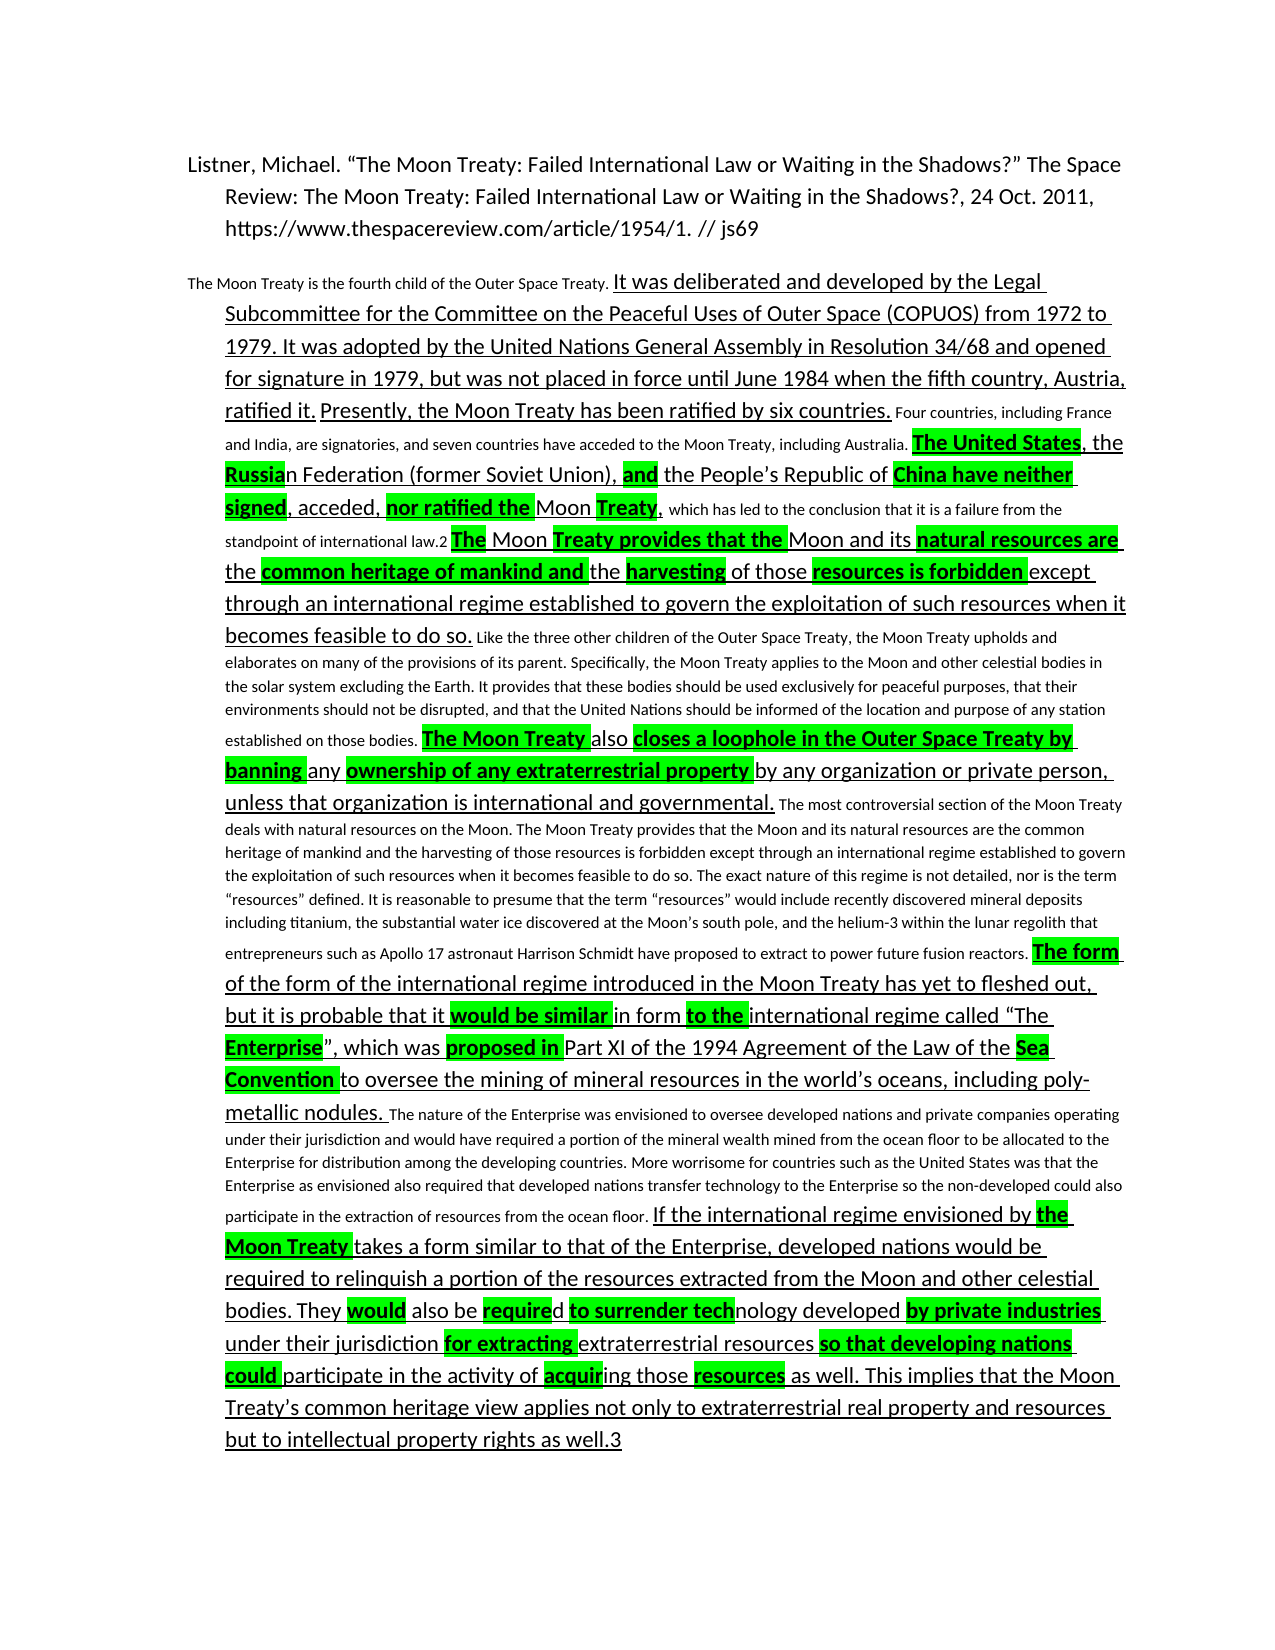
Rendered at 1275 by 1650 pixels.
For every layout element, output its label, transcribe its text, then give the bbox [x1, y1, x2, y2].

text The Moon Treaty is the fourth child of the Outer Space Treaty. It was deliberated and developed by the Legal Subcommittee for the Committee on the Peaceful Uses of Outer Space (COPUOS) from 1972 to 1979. It was adopted by the United Nations General Assembly in Resolution 34/68 and opened for signature in 1979, but was not placed in force until June 1984 when the fifth country, Austria, ratified it. Presently, the Moon Treaty has been ratified by six countries. Four countries, including France and India, are signatories, and seven countries have acceded to the Moon Treaty, including Australia. The United States, the Russian Federation (former Soviet Union), and the People’s Republic of China have neither signed, acceded, nor ratified the Moon Treaty, which has led to the conclusion that it is a failure from the standpoint of international law.2 The Moon Treaty provides that the Moon and its natural resources are the common heritage of mankind and the harvesting of those resources is forbidden except through an international regime established to govern the exploitation of such resources when it becomes feasible to do so. Like the three other children of the Outer Space Treaty, the Moon Treaty upholds and elaborates on many of the provisions of its parent. Specifically, the Moon Treaty applies to the Moon and other celestial bodies in the solar system excluding the Earth. It provides that these bodies should be used exclusively for peaceful purposes, that their environments should not be disrupted, and that the United Nations should be informed of the location and purpose of any station established on those bodies. The Moon Treaty also closes a loophole in the Outer Space Treaty by banning any ownership of any extraterrestrial property by any organization or private person, unless that organization is international and governmental. The most controversial section of the Moon Treaty deals with natural resources on the Moon. The Moon Treaty provides that the Moon and its natural resources are the common heritage of mankind and the harvesting of those resources is forbidden except through an international regime established to govern the exploitation of such resources when it becomes feasible to do so. The exact nature of this regime is not detailed, nor is the term “resources” defined. It is reasonable to presume that the term “resources” would include recently discovered mineral deposits including titanium, the substantial water ice discovered at the Moon’s south pole, and the helium-3 within the lunar regolith that entrepreneurs such as Apollo 17 astronaut Harrison Schmidt have proposed to extract to power future fusion reactors. The form of the form of the international regime introduced in the Moon Treaty has yet to fleshed out, but it is probable that it would be similar in form to the international regime called “The Enterprise”, which was proposed in Part XI of the 1994 Agreement of the Law of the Sea Convention to oversee the mining of mineral resources in the world’s oceans, including poly-metallic nodules. The nature of the Enterprise was envisioned to oversee developed nations and private companies operating under their jurisdiction and would have required a portion of the mineral wealth mined from the ocean floor to be allocated to the Enterprise for distribution among the developing countries. More worrisome for countries such as the United States was that the Enterprise as envisioned also required that developed nations transfer technology to the Enterprise so the non-developed could also participate in the extraction of resources from the ocean floor. If the international regime envisioned by the Moon Treaty takes a form similar to that of the Enterprise, developed nations would be required to relinquish a portion of the resources extracted from the Moon and other celestial bodies. They would also be required to surrender technology developed by private industries under their jurisdiction for extracting extraterrestrial resources so that developing nations could participate in the activity of acquiring those resources as well. This implies that the Moon Treaty’s common heritage view applies not only to extraterrestrial real property and resources but to intellectual property rights as well.3 [187, 267, 1126, 1453]
text Listner, Michael. “The Moon Treaty: Failed International Law or Waiting in the Shadows?” The Space Review: The Moon Treaty: Failed International Law or Waiting in the Shadows?, 24 Oct. 2011, https://www.thespacereview.com/article/1954/1. // js69 [187, 150, 1126, 242]
